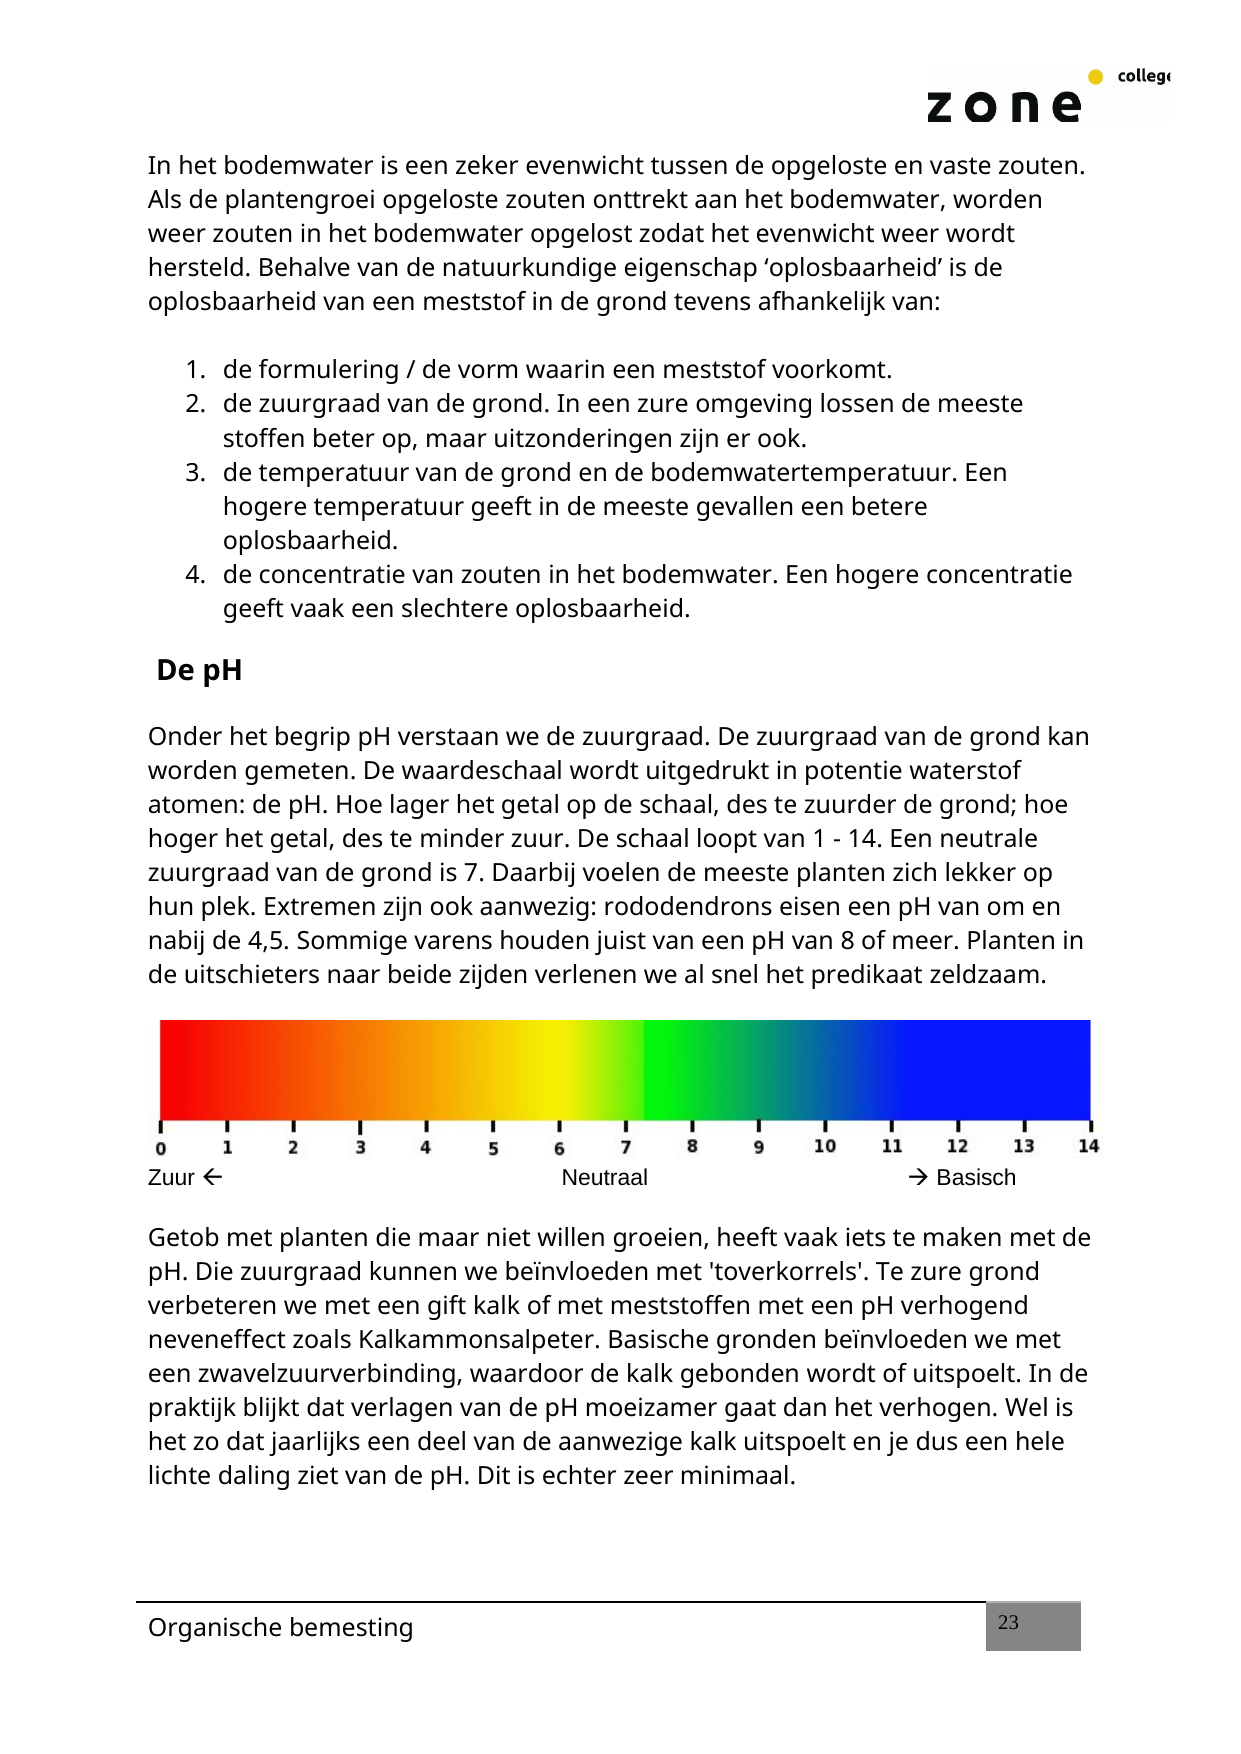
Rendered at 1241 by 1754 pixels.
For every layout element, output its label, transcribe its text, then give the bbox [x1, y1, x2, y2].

list de zuurgraad van de grond. In een zure omgeving lossen de meeste stoffen beter op, maar uitzonderingen zijn er ook. [185, 386, 1092, 454]
list de temperatuur van de grond en de bodemwatertemperatuur. Een hogere temperatuur geeft in de meeste gevallen een betere oplosbaarheid. [185, 454, 1092, 556]
text Onder het begrip pH verstaan we de zuurgraad. De zuurgraad van de grond kan worden gemeten. De waardeschaal wordt uitgedrukt in potentie waterstof atomen: de pH. Hoe lager het getal op de schaal, des te zuurder de grond; hoe hoger het getal, des te minder zuur. De schaal loopt van 1 - 14. Een neutrale zuurgraad van de grond is 7. Daarbij voelen de meeste planten zich lekker op hun plek. Extremen zijn ook aanwezig: rododendrons eisen een pH van om en nabij de 4,5. Sommige varens houden juist van een pH van 8 of meer. Planten in de uitschieters naar beide zijden verlenen we al snel het predikaat zeldzaam. [148, 718, 1092, 991]
text Getob met planten die maar niet willen groeien, heeft vaak iets te maken met de pH. Die zuurgraad kunnen we beïnvloeden met 'toverkorrels'. Te zure grond verbeteren we met een gift kalk of met meststoffen met een pH verhogend neveneffect zoals Kalkammonsalpeter. Basische gronden beïnvloeden we met een zwavelzuurverbinding, waardoor de kalk gebonden wordt of uitspoelt. In de praktijk blijkt dat verlagen van de pH moeizamer gaat dan het verhogen. Wel is het zo dat jaarlijks een deel van de aanwezige kalk uitspoelt en je dus een hele lichte daling ziet van de pH. Dit is echter zeer minimaal. [148, 1219, 1092, 1492]
picture [147, 1020, 1104, 1164]
text In het bodemwater is een zeker evenwicht tussen de opgeloste en vaste zouten. Als de plantengroei opgeloste zouten onttrekt aan het bodemwater, worden weer zouten in het bodemwater opgelost zodat het evenwicht weer wordt hersteld. Behalve van de natuurkundige eigenschap ‘oplosbaarheid’ is de oplosbaarheid van een meststof in de grond tevens afhankelijk van: [148, 148, 1092, 318]
text Zuur Neutraal Basisch [148, 1164, 1092, 1190]
subtitle De pH [148, 649, 1092, 689]
picture [926, 68, 1170, 122]
list de concentratie van zouten in het bodemwater. Een hogere concentratie geeft vaak een slechtere oplosbaarheid. [185, 556, 1092, 624]
list de formulering / de vorm waarin een meststof voorkomt. [185, 352, 1092, 386]
